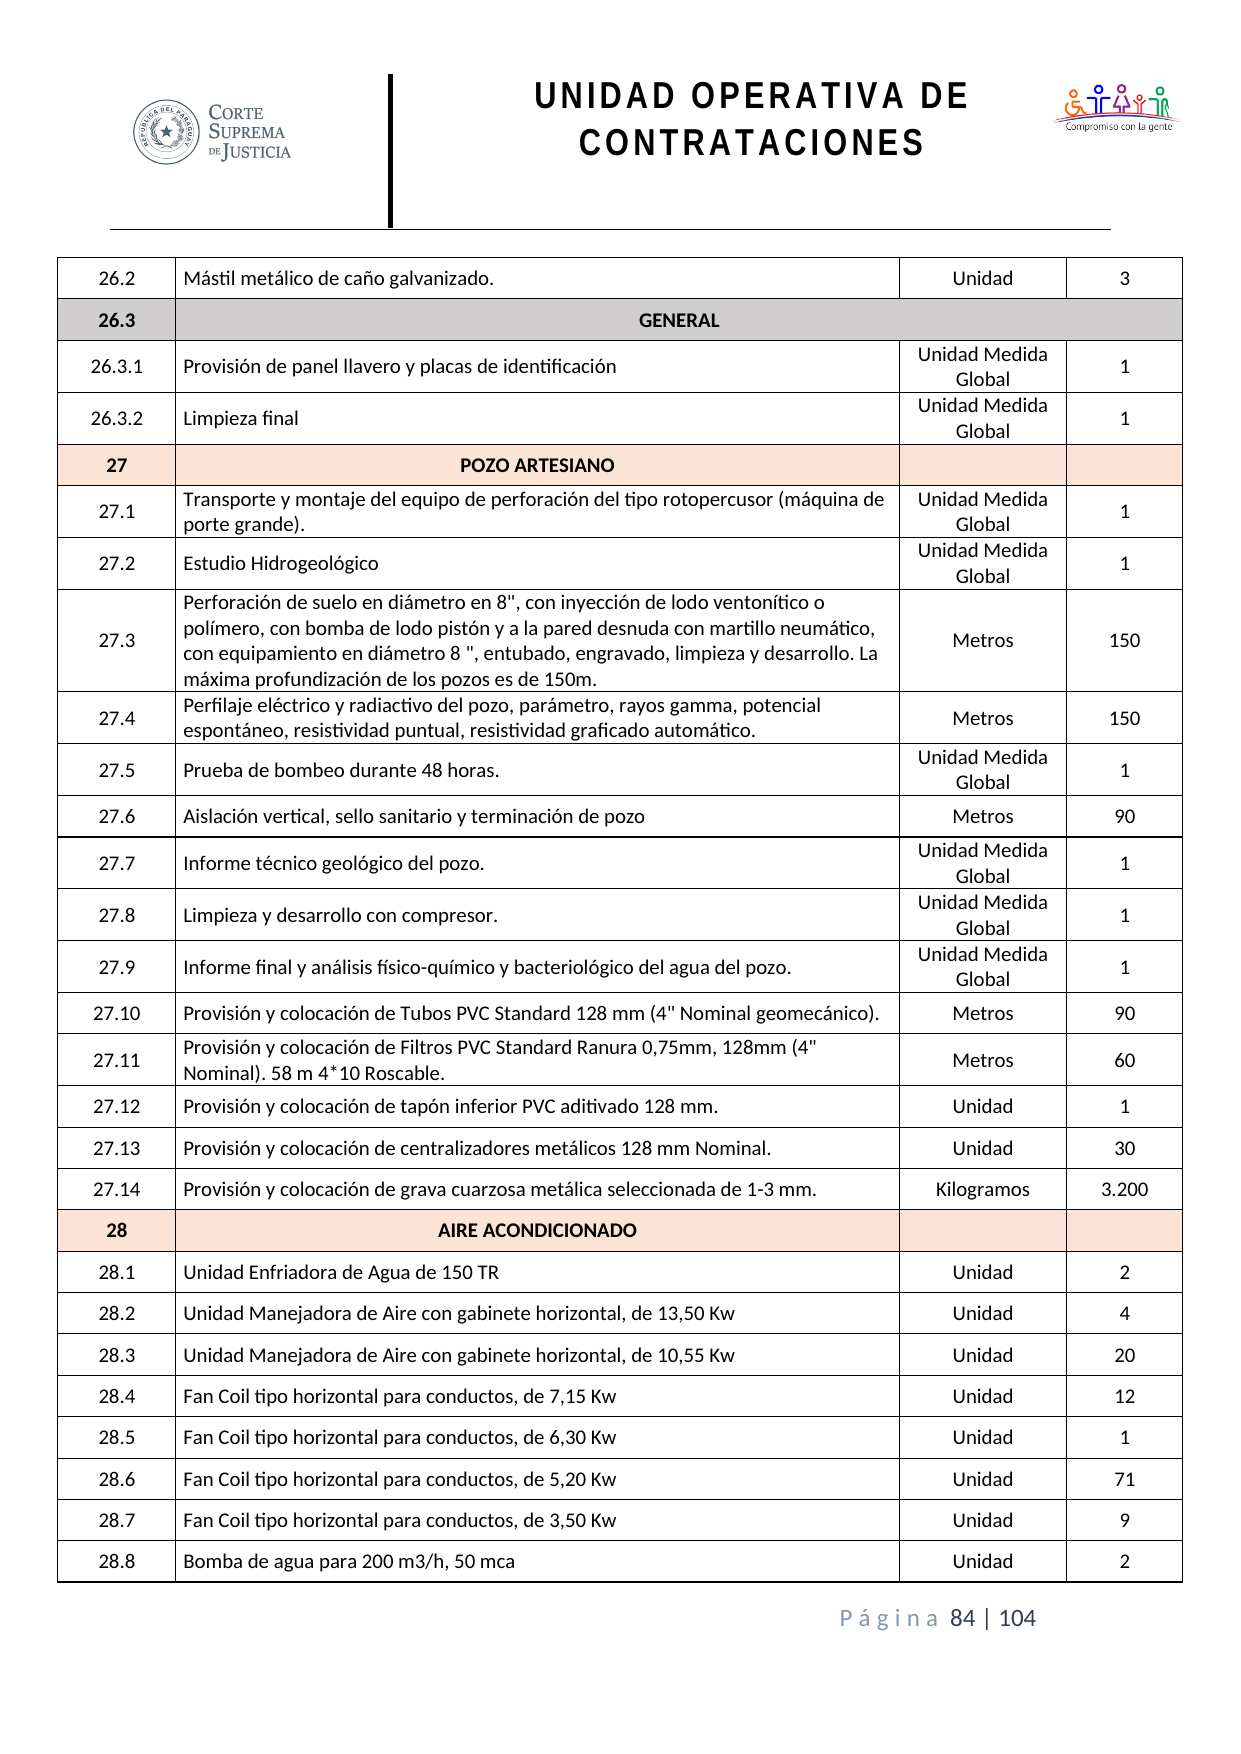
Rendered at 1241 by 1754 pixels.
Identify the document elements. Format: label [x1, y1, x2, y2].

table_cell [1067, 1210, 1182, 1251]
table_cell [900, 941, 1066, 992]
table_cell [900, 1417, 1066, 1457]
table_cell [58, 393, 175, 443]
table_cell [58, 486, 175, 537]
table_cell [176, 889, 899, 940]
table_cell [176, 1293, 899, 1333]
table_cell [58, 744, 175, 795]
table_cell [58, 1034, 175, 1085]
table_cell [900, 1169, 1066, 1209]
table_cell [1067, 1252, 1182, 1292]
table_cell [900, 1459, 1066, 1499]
picture [117, 73, 310, 191]
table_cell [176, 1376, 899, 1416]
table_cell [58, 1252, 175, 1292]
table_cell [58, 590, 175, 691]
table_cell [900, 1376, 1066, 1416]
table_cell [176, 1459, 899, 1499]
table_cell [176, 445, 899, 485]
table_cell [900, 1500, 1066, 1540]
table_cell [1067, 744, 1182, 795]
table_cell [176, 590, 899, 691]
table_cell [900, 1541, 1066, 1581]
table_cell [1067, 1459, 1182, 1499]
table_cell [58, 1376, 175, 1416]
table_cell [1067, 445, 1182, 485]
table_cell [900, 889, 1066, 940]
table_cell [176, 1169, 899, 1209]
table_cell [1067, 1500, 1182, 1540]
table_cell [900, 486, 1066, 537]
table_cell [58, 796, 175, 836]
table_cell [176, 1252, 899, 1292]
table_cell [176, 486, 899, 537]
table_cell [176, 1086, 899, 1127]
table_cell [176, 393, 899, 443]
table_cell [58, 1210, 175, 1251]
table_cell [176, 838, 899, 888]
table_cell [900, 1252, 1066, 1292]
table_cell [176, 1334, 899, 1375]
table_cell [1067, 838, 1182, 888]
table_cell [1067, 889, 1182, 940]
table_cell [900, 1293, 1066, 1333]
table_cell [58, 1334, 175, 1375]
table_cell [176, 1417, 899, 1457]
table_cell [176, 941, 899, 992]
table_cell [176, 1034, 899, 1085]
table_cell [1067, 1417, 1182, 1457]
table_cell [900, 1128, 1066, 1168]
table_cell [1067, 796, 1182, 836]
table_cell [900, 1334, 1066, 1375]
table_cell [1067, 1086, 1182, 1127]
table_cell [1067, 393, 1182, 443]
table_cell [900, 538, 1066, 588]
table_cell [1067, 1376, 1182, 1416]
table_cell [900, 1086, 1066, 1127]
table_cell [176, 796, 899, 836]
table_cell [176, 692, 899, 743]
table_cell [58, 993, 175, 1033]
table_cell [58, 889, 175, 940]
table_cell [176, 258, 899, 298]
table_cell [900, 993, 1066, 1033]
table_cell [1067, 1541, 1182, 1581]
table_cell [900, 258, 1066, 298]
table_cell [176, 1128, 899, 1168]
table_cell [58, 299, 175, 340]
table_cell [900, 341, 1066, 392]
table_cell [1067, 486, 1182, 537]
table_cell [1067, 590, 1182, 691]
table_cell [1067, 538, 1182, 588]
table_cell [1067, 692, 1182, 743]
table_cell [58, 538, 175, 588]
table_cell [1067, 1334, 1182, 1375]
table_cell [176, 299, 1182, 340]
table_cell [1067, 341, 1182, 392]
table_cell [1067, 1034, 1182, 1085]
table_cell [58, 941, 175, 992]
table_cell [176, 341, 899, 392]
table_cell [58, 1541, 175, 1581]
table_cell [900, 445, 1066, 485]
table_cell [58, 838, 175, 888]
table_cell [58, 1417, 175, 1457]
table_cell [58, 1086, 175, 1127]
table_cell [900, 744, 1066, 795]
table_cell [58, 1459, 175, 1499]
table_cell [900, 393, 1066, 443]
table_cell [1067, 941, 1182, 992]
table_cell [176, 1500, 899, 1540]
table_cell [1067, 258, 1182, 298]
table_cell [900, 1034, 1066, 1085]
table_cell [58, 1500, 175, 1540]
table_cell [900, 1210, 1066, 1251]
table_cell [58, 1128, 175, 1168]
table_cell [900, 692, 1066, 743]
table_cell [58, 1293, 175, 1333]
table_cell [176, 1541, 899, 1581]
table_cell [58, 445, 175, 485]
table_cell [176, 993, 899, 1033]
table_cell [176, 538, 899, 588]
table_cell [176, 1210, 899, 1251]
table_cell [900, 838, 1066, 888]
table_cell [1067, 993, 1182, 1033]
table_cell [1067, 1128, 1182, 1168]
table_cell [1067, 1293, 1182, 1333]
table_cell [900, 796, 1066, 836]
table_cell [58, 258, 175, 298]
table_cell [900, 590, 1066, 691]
picture [1050, 81, 1183, 132]
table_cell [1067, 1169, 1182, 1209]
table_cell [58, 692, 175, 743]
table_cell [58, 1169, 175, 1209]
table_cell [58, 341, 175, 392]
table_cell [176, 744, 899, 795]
